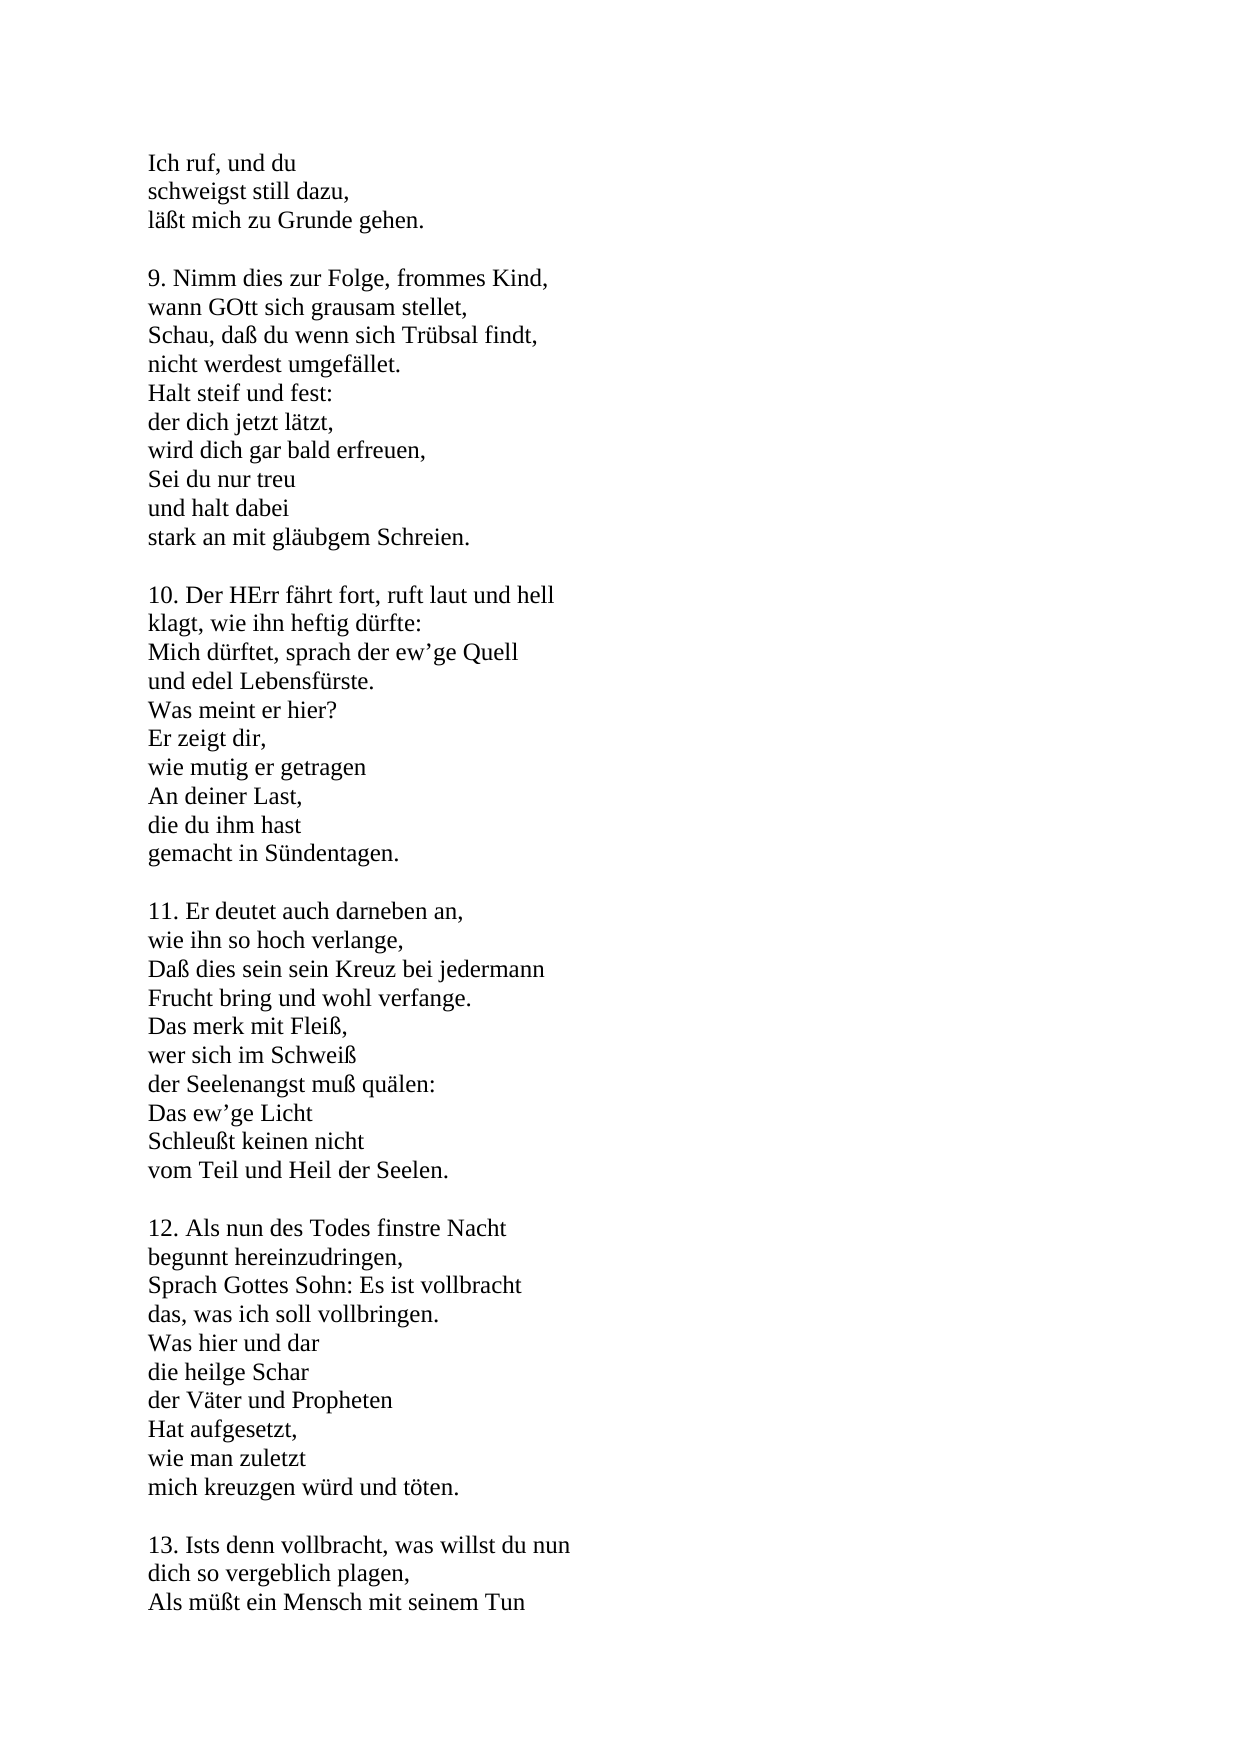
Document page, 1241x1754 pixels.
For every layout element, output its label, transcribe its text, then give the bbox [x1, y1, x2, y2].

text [148, 148, 1093, 234]
text 9. Nimm dies zur Folge, frommes Kind, wann GOtt sich grausam stellet, Schau, daß du wenn sich Trübsal findt, nicht werdest umgefället. Halt steif und fest: der dich jetzt lätzt, wird dich gar bald erfreuen, Sei du nur treu und halt dabei stark an mit gläubgem Schreien. [148, 263, 1093, 551]
text 12. Als nun des Todes finstre Nacht begunnt hereinzudringen, Sprach Gottes Sohn: Es ist vollbracht das, was ich soll vollbringen. Was hier und dar die heilge Schar der Väter und Propheten Hat aufgesetzt, wie man zuletzt mich kreuzgen würd und töten. [148, 1213, 1093, 1501]
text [148, 1530, 1093, 1616]
text 11. Er deutet auch darneben an, wie ihn so hoch verlange, Daß dies sein sein Kreuz bei jedermann Frucht bring und wohl verfange. Das merk mit Fleiß, wer sich im Schweiß der Seelenangst muß quälen: Das ew’ge Licht Schleußt keinen nicht vom Teil und Heil der Seelen. [148, 896, 1093, 1184]
text 10. Der HErr fährt fort, ruft laut und hell klagt, wie ihn heftig dürfte: Mich dürftet, sprach der ew’ge Quell und edel Lebensfürste. Was meint er hier? Er zeigt dir, wie mutig er getragen An deiner Last, die du ihm hast gemacht in Sündentagen. [148, 580, 1093, 867]
